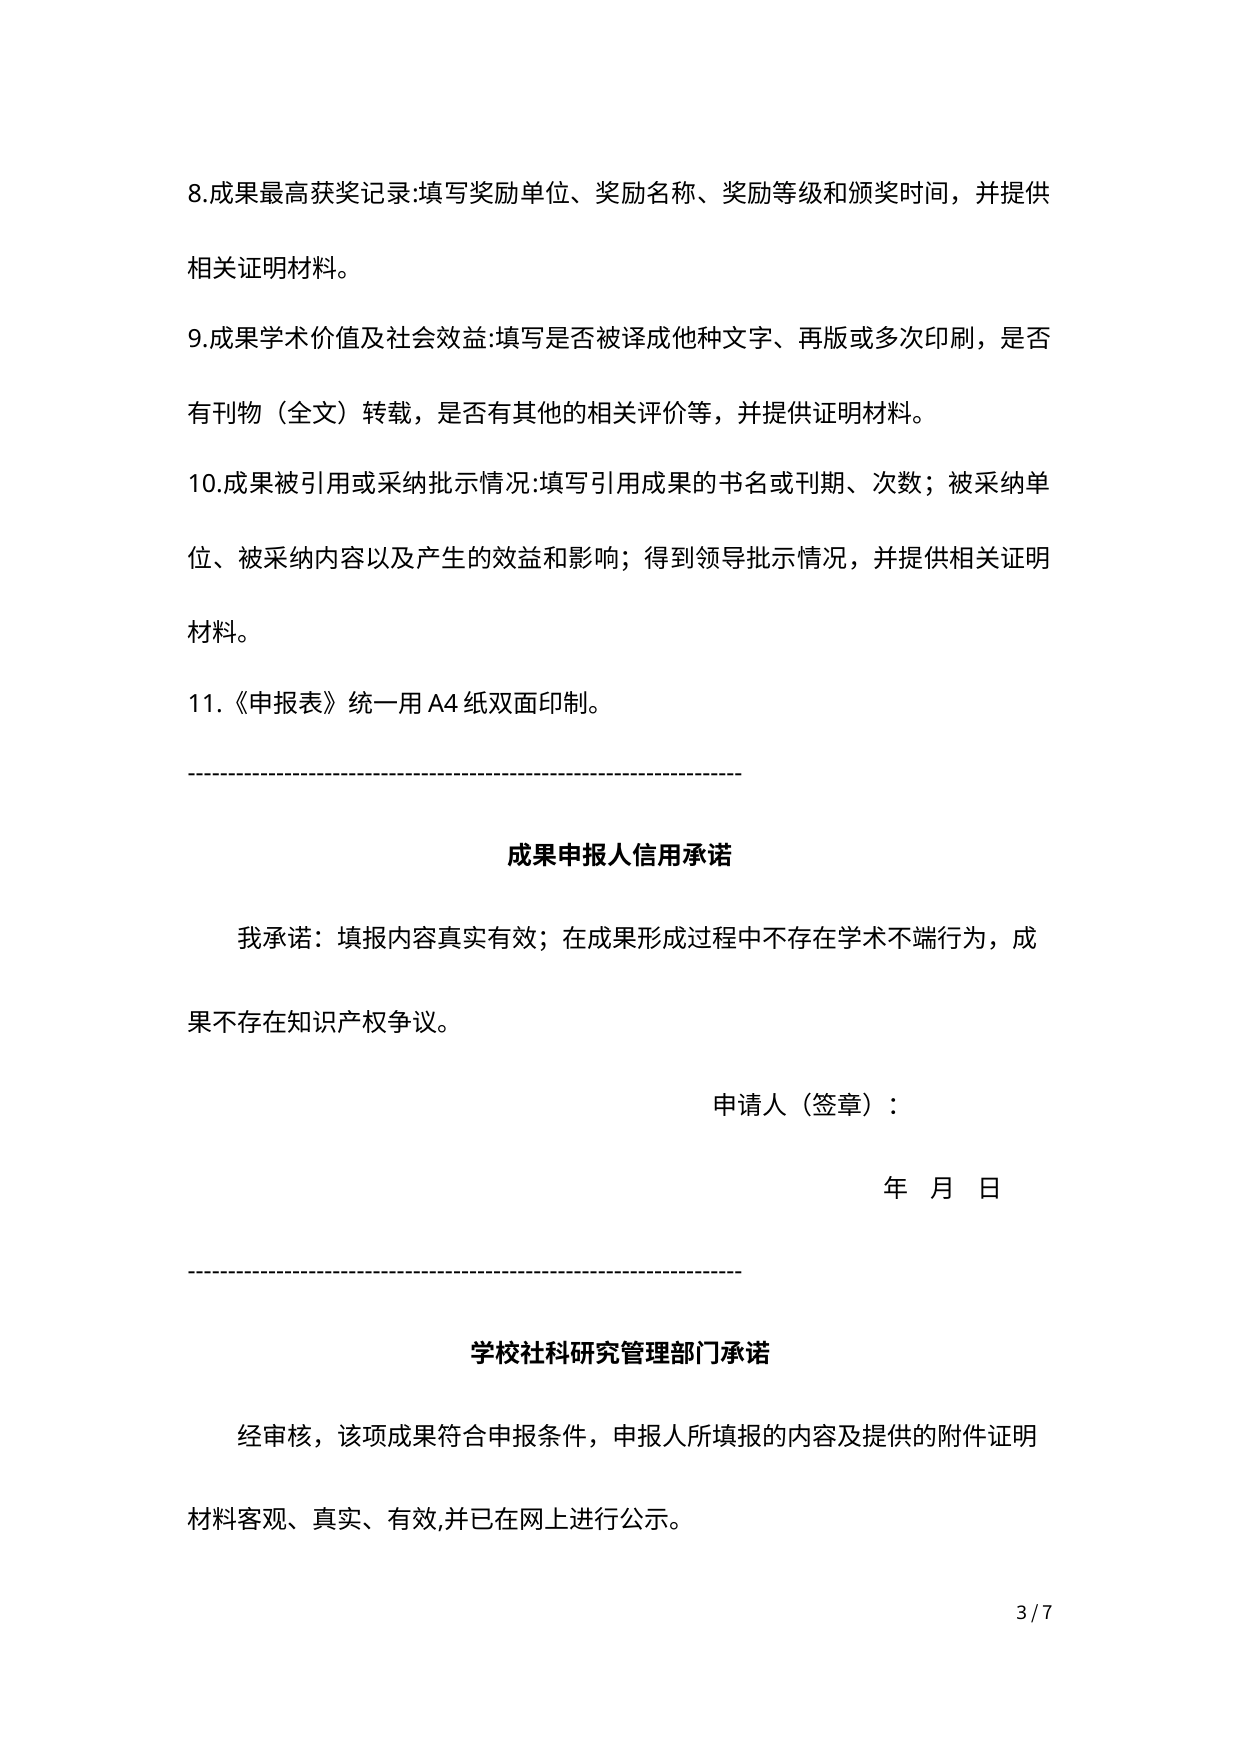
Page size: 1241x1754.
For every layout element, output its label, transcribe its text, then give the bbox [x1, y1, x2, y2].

text 成果申报人信用承诺 [187, 821, 1053, 886]
text 果不存在知识产权争议。 [187, 988, 1053, 1053]
text --------------------------------------------------------------------- [187, 739, 1053, 804]
text 9.成果学术价值及社会效益:填写是否被译成他种文字、再版或多次印刷，是否有刊物（全文）转载，是否有其他的相关评价等，并提供证明材料。 [187, 304, 1053, 444]
text 11.《申报表》统一用A4纸双面印制。 [187, 669, 1053, 734]
text 10.成果被引用或采纳批示情况:填写引用成果的书名或刊期、次数；被采纳单位、被采纳内容以及产生的效益和影响；得到领导批示情况，并提供相关证明材料。 [187, 449, 1053, 663]
text 材料客观、真实、有效,并已在网上进行公示。 [187, 1485, 1053, 1550]
text 年 月 日 [187, 1154, 1003, 1219]
text 我承诺：填报内容真实有效；在成果形成过程中不存在学术不端行为，成 [187, 904, 1053, 969]
text 申请人（签章）： [187, 1071, 953, 1136]
text --------------------------------------------------------------------- [187, 1237, 1053, 1302]
text 经审核，该项成果符合申报条件，申报人所填报的内容及提供的附件证明 [187, 1402, 1053, 1467]
text 学校社科研究管理部门承诺 [187, 1319, 1053, 1384]
text 8.成果最高获奖记录:填写奖励单位、奖励名称、奖励等级和颁奖时间，并提供相关证明材料。 [187, 159, 1053, 299]
